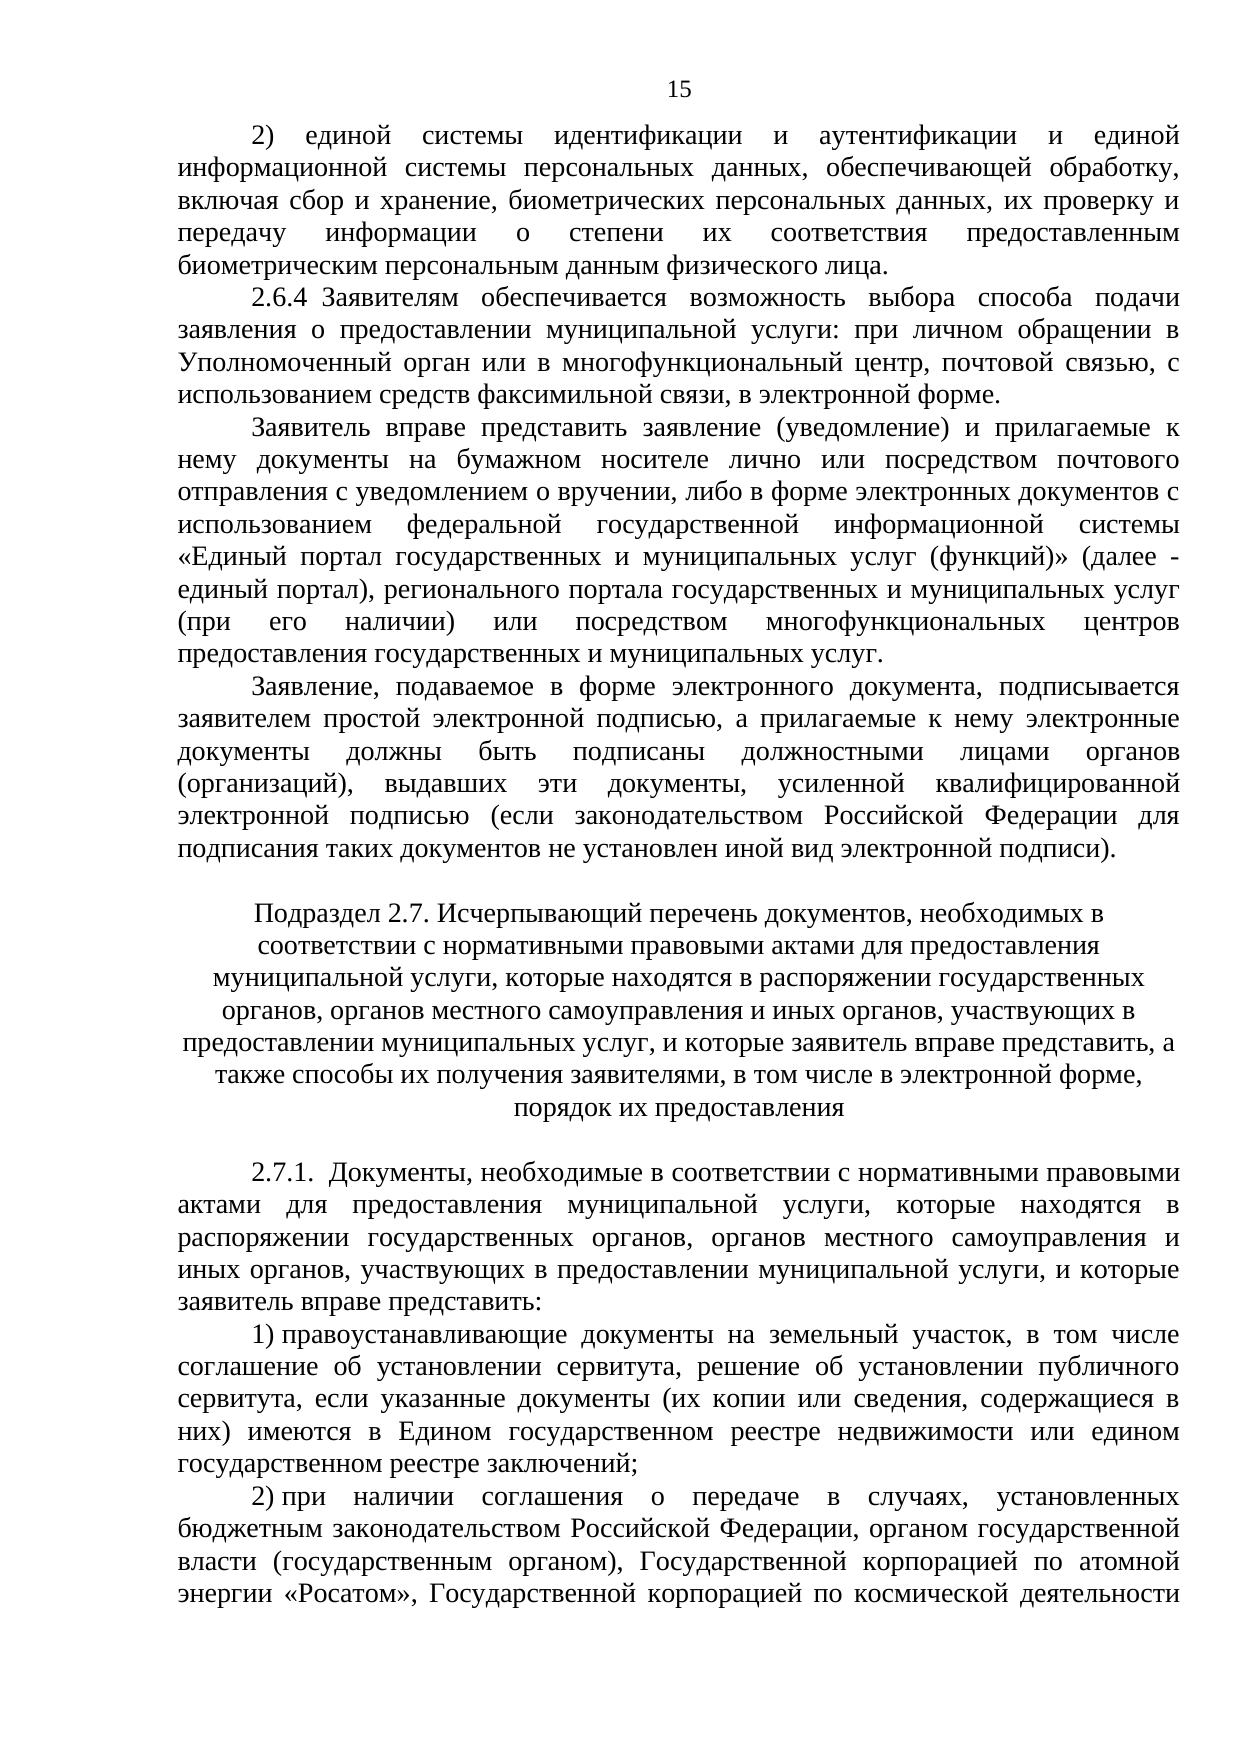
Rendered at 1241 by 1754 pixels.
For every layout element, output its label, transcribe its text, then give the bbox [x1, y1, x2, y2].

text 2.6.4 Заявителям обеспечивается возможность выбора способа подачи заявления о предоставлении муниципальной услуги: при личном обращении в Уполномоченный орган или в многофункциональный центр, почтовой связью, с использованием средств факсимильной связи, в электронной форме. [177, 280, 1181, 410]
text 2) единой системы идентификации и аутентификации и единой информационной системы персональных данных, обеспечивающей обработку, включая сбор и хранение, биометрических персональных данных, их проверку и передачу информации о степени их соответствия предоставленным биометрическим персональным данным физического лица. [177, 118, 1181, 280]
text 1) правоустанавливающие документы на земельный участок, в том числе соглашение об установлении сервитута, решение об установлении публичного сервитута, если указанные документы (их копии или сведения, содержащиеся в них) имеются в Едином государственном реестре недвижимости или едином государственном реестре заключений; [177, 1317, 1181, 1479]
text 2.7.1. Документы, необходимые в соответствии с нормативными правовыми актами для предоставления муниципальной услуги, которые находятся в распоряжении государственных органов, органов местного самоуправления и иных органов, участвующих в предоставлении муниципальной услуги, и которые заявитель вправе представить: [177, 1155, 1181, 1317]
text Заявление, подаваемое в форме электронного документа, подписывается заявителем простой электронной подписью, а прилагаемые к нему электронные документы должны быть подписаны должностными лицами органов (организаций), выдавших эти документы, усиленной квалифицированной электронной подписью (если законодательством Российской Федерации для подписания таких документов не установлен иной вид электронной подписи). [177, 669, 1181, 863]
text Подраздел 2.7. Исчерпывающий перечень документов, необходимых в соответствии с нормативными правовыми актами для предоставления муниципальной услуги, которые находятся в распоряжении государственных органов, органов местного самоуправления и иных органов, участвующих в предоставлении муниципальных услуг, и которые заявитель вправе представить, а также способы их получения заявителями, в том числе в электронной форме, порядок их предоставления [177, 896, 1181, 1122]
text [177, 1479, 1181, 1608]
text Заявитель вправе представить заявление (уведомление) и прилагаемые к нему документы на бумажном носителе лично или посредством почтового отправления с уведомлением о вручении, либо в форме электронных документов с использованием федеральной государственной информационной системы «Единый портал государственных и муниципальных услуг (функций)» (далее - единый портал), регионального портала государственных и муниципальных услуг (при его наличии) или посредством многофункциональных центров предоставления государственных и муниципальных услуг. [177, 410, 1181, 669]
